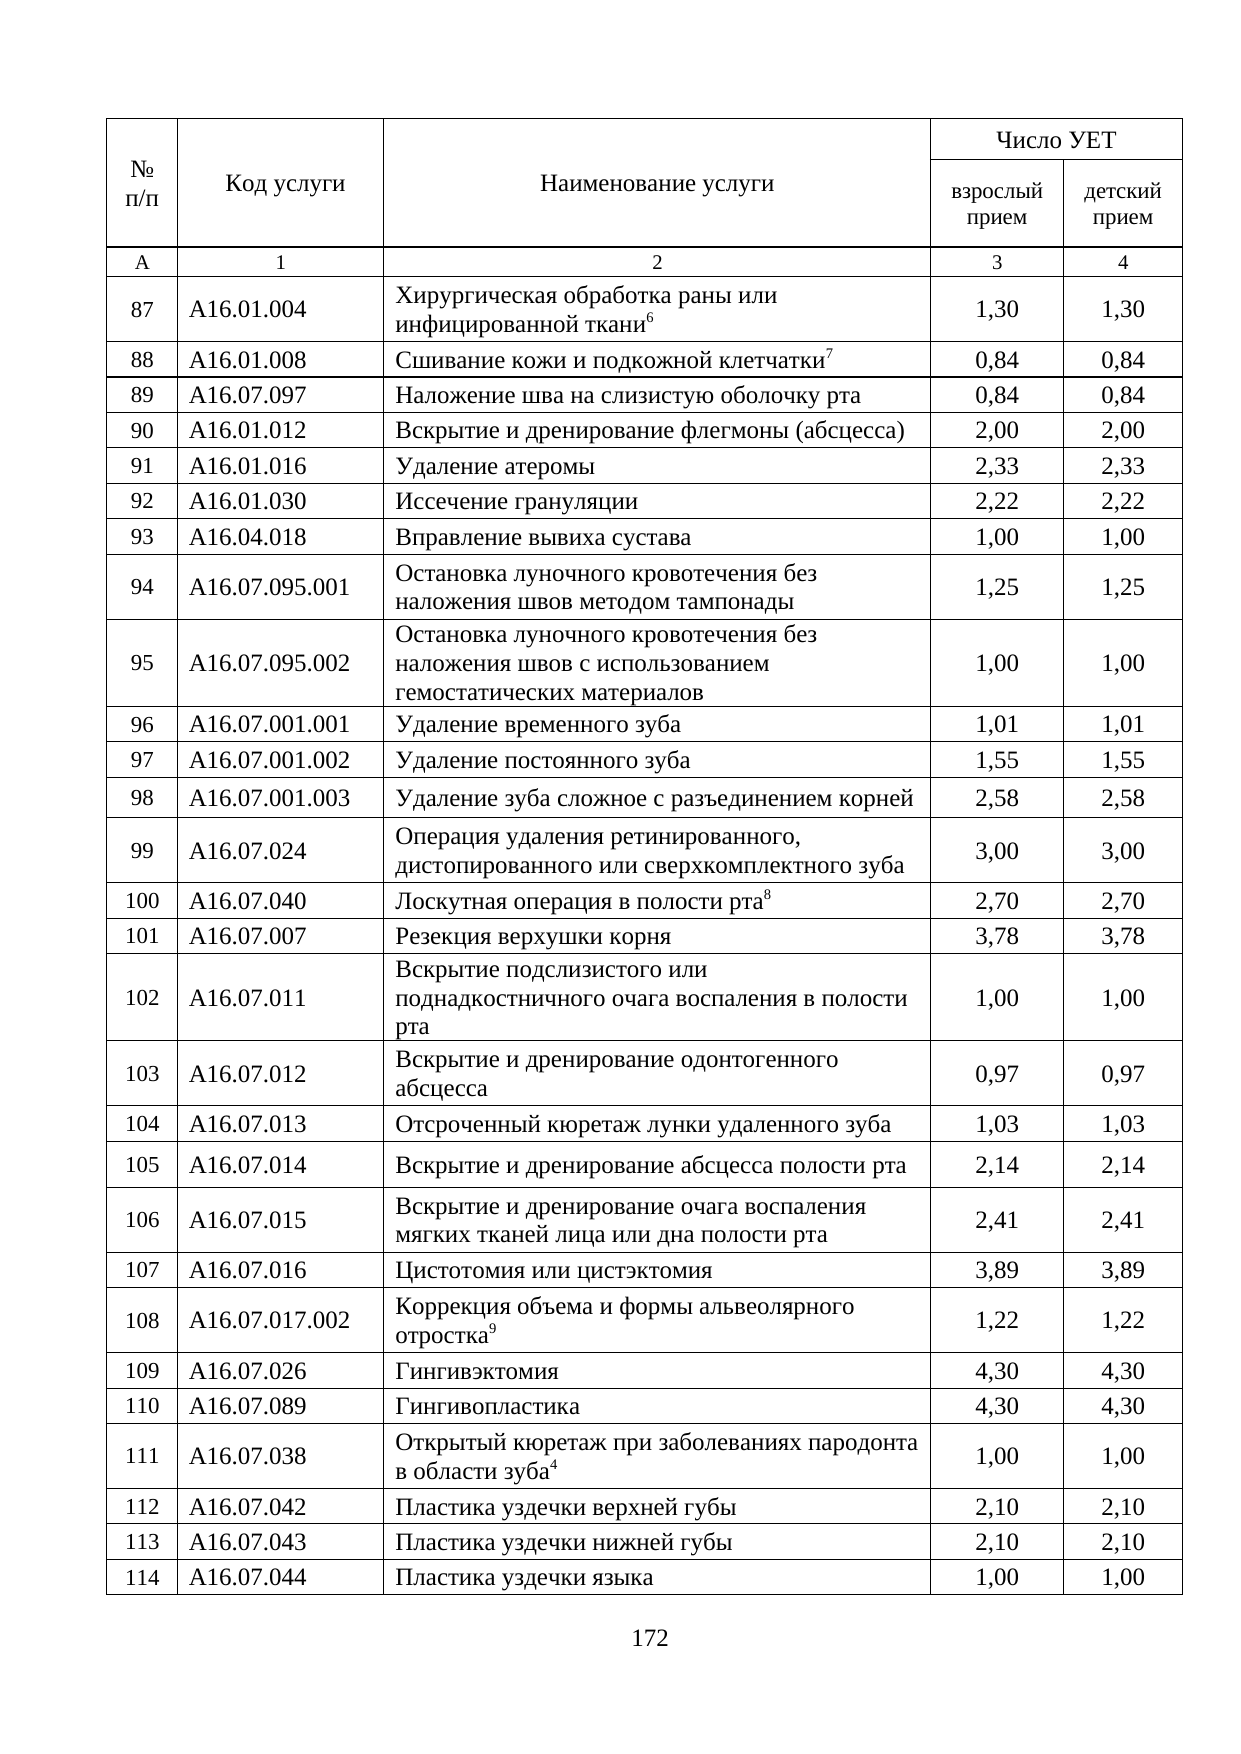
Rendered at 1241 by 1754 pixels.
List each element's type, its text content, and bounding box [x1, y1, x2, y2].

table_cell Удаление атеромы [384, 448, 930, 483]
table_cell А16.07.089 [178, 1389, 383, 1423]
table_cell 0,84 [1064, 342, 1182, 376]
table_cell Удаление постоянного зуба [384, 742, 930, 777]
table_cell 3,78 [1064, 919, 1182, 953]
table_cell 1,00 [1064, 1424, 1182, 1488]
table_cell A16.01.008 [178, 342, 383, 376]
table_cell 1,55 [1064, 742, 1182, 777]
table_cell 1,00 [931, 620, 1063, 706]
table_cell 101 [107, 919, 177, 953]
table_cell 93 [107, 519, 177, 553]
table_cell Остановка луночного кровотечения без наложения швов с использованием гемостатических материалов [384, 620, 930, 706]
table_cell Иссечение грануляции [384, 484, 930, 518]
table_cell 2,10 [931, 1489, 1063, 1523]
table_cell 87 [107, 277, 177, 341]
table_cell A16.07.017.002 [178, 1288, 383, 1352]
table_header Число УЕТ [931, 119, 1182, 159]
table_cell A16.07.024 [178, 818, 383, 882]
table_cell Вскрытие и дренирование флегмоны (абсцесса) [384, 413, 930, 447]
table_cell 3,00 [931, 818, 1063, 882]
table_cell 2,10 [1064, 1524, 1182, 1559]
table_cell 112 [107, 1489, 177, 1523]
table_cell A16.07.043 [178, 1524, 383, 1559]
table_cell 94 [107, 555, 177, 618]
table_cell A16.07.097 [178, 378, 383, 412]
table_cell 109 [107, 1353, 177, 1387]
table_cell 3,78 [931, 919, 1063, 953]
table_cell A16.01.030 [178, 484, 383, 518]
table_cell 97 [107, 742, 177, 777]
table_cell A16.01.012 [178, 413, 383, 447]
table_cell 1,00 [931, 1424, 1063, 1488]
table_cell 2,00 [931, 413, 1063, 447]
table_cell A16.07.013 [178, 1106, 383, 1141]
table_cell Удаление зуба сложное с разъединением корней [384, 778, 930, 817]
table_cell Коррекция объема и формы альвеолярного отростка9 [384, 1288, 930, 1352]
table_cell 1,30 [1064, 277, 1182, 341]
table_cell 2,33 [931, 448, 1063, 483]
table_cell 110 [107, 1389, 177, 1423]
table_cell 1,00 [1064, 519, 1182, 553]
table_cell 4 [1064, 248, 1182, 276]
table_cell 1,01 [931, 707, 1063, 741]
table_cell 1,03 [931, 1106, 1063, 1141]
table_cell A16.07.007 [178, 919, 383, 953]
table_cell 2 [384, 248, 930, 276]
table_cell 2,14 [1064, 1142, 1182, 1187]
table_cell A16.07.001.001 [178, 707, 383, 741]
table_cell 1,30 [931, 277, 1063, 341]
table_cell Удаление временного зуба [384, 707, 930, 741]
table_cell 1,00 [931, 519, 1063, 553]
table_cell 2,58 [931, 778, 1063, 817]
table_cell 2,41 [1064, 1188, 1182, 1252]
table_cell A16.07.095.001 [178, 555, 383, 618]
table_cell 89 [107, 378, 177, 412]
table_cell 98 [107, 778, 177, 817]
table_cell Вскрытие и дренирование очага воспаления мягких тканей лица или дна полости рта [384, 1188, 930, 1252]
table_cell A16.07.044 [178, 1560, 383, 1594]
table_cell 91 [107, 448, 177, 483]
table_cell 102 [107, 954, 177, 1040]
table_cell 103 [107, 1041, 177, 1105]
table_cell A16.07.001.003 [178, 778, 383, 817]
table_cell A16.04.018 [178, 519, 383, 553]
table_cell 1,01 [1064, 707, 1182, 741]
table_cell 1,25 [1064, 555, 1182, 618]
table_cell Открытый кюретаж при заболеваниях пародонта в области зуба4 [384, 1424, 930, 1488]
table_cell 2,70 [1064, 883, 1182, 917]
table_cell Пластика уздечки верхней губы [384, 1489, 930, 1523]
table_cell 90 [107, 413, 177, 447]
table_cell Отсроченный кюретаж лунки удаленного зуба [384, 1106, 930, 1141]
table_cell 2,22 [931, 484, 1063, 518]
table_cell 111 [107, 1424, 177, 1488]
table_cell A16.07.014 [178, 1142, 383, 1187]
table_cell A16.01.016 [178, 448, 383, 483]
table_cell Наложение шва на слизистую оболочку рта [384, 378, 930, 412]
table_cell A16.07.095.002 [178, 620, 383, 706]
table_cell A16.07.011 [178, 954, 383, 1040]
table_cell 105 [107, 1142, 177, 1187]
table_cell 3,00 [1064, 818, 1182, 882]
table_cell 2,41 [931, 1188, 1063, 1252]
table_cell A16.07.001.002 [178, 742, 383, 777]
table_cell 0,97 [931, 1041, 1063, 1105]
table_cell Вскрытие подслизистого или поднадкостничного очага воспаления в полости рта [384, 954, 930, 1040]
table_cell 0,84 [931, 378, 1063, 412]
table_cell 4,30 [1064, 1389, 1182, 1423]
table_cell взрослый прием [931, 160, 1063, 246]
table_cell 114 [107, 1560, 177, 1594]
table_cell 4,30 [1064, 1353, 1182, 1387]
table_cell Хирургическая обработка раны или инфицированной ткани6 [384, 277, 930, 341]
table_cell Вскрытие и дренирование абсцесса полости рта [384, 1142, 930, 1187]
table_cell 1,03 [1064, 1106, 1182, 1141]
table_cell 104 [107, 1106, 177, 1141]
table_cell 0,84 [1064, 378, 1182, 412]
table_cell Резекция верхушки корня [384, 919, 930, 953]
table_cell A16.07.038 [178, 1424, 383, 1488]
table_cell 4,30 [931, 1389, 1063, 1423]
table_cell 1,25 [931, 555, 1063, 618]
table_cell A16.07.026 [178, 1353, 383, 1387]
table_header № п/п [107, 119, 177, 246]
table_cell 106 [107, 1188, 177, 1252]
table_cell 1,55 [931, 742, 1063, 777]
table_cell Цистотомия или цистэктомия [384, 1253, 930, 1287]
table_cell A16.07.042 [178, 1489, 383, 1523]
table_cell 113 [107, 1524, 177, 1559]
table_cell 96 [107, 707, 177, 741]
table_cell 3,89 [1064, 1253, 1182, 1287]
table_header Код услуги [178, 119, 383, 246]
table_cell Вскрытие и дренирование одонтогенного абсцесса [384, 1041, 930, 1105]
table_cell 2,14 [931, 1142, 1063, 1187]
table_cell Операция удаления ретинированного, дистопированного или сверхкомплектного зуба [384, 818, 930, 882]
table_cell Вправление вывиха сустава [384, 519, 930, 553]
table_cell 1,00 [931, 1560, 1063, 1594]
table_cell 108 [107, 1288, 177, 1352]
table_cell 1,00 [931, 954, 1063, 1040]
table_cell 2,58 [1064, 778, 1182, 817]
table_cell 95 [107, 620, 177, 706]
table_cell 1,22 [1064, 1288, 1182, 1352]
table_cell Остановка луночного кровотечения без наложения швов методом тампонады [384, 555, 930, 618]
table_header Наименование услуги [384, 119, 930, 246]
table_cell 0,97 [1064, 1041, 1182, 1105]
table_cell Пластика уздечки языка [384, 1560, 930, 1594]
table_cell 4,30 [931, 1353, 1063, 1387]
table_cell Гингивэктомия [384, 1353, 930, 1387]
table_cell 0,84 [931, 342, 1063, 376]
table_cell 2,22 [1064, 484, 1182, 518]
table_cell 1,22 [931, 1288, 1063, 1352]
table_cell 2,70 [931, 883, 1063, 917]
table_cell A16.01.004 [178, 277, 383, 341]
table_cell A16.07.012 [178, 1041, 383, 1105]
table_cell 1 [178, 248, 383, 276]
table_cell 92 [107, 484, 177, 518]
table_cell 2,10 [1064, 1489, 1182, 1523]
table_cell 3,89 [931, 1253, 1063, 1287]
table_cell Гингивопластика [384, 1389, 930, 1423]
table_cell 1,00 [1064, 620, 1182, 706]
table_cell 2,00 [1064, 413, 1182, 447]
table_cell 2,10 [931, 1524, 1063, 1559]
table_cell А [107, 248, 177, 276]
table_cell 2,33 [1064, 448, 1182, 483]
table_cell 100 [107, 883, 177, 917]
table_cell 88 [107, 342, 177, 376]
table_cell A16.07.015 [178, 1188, 383, 1252]
table_cell A16.07.016 [178, 1253, 383, 1287]
table_cell 107 [107, 1253, 177, 1287]
table_cell A16.07.040 [178, 883, 383, 917]
table_cell 1,00 [1064, 954, 1182, 1040]
table_cell Пластика уздечки нижней губы [384, 1524, 930, 1559]
table_cell 3 [931, 248, 1063, 276]
table_cell 1,00 [1064, 1560, 1182, 1594]
table_cell Лоскутная операция в полости рта8 [384, 883, 930, 917]
table_cell детский прием [1064, 160, 1182, 246]
table_cell Сшивание кожи и подкожной клетчатки7 [384, 342, 930, 376]
table_cell 99 [107, 818, 177, 882]
